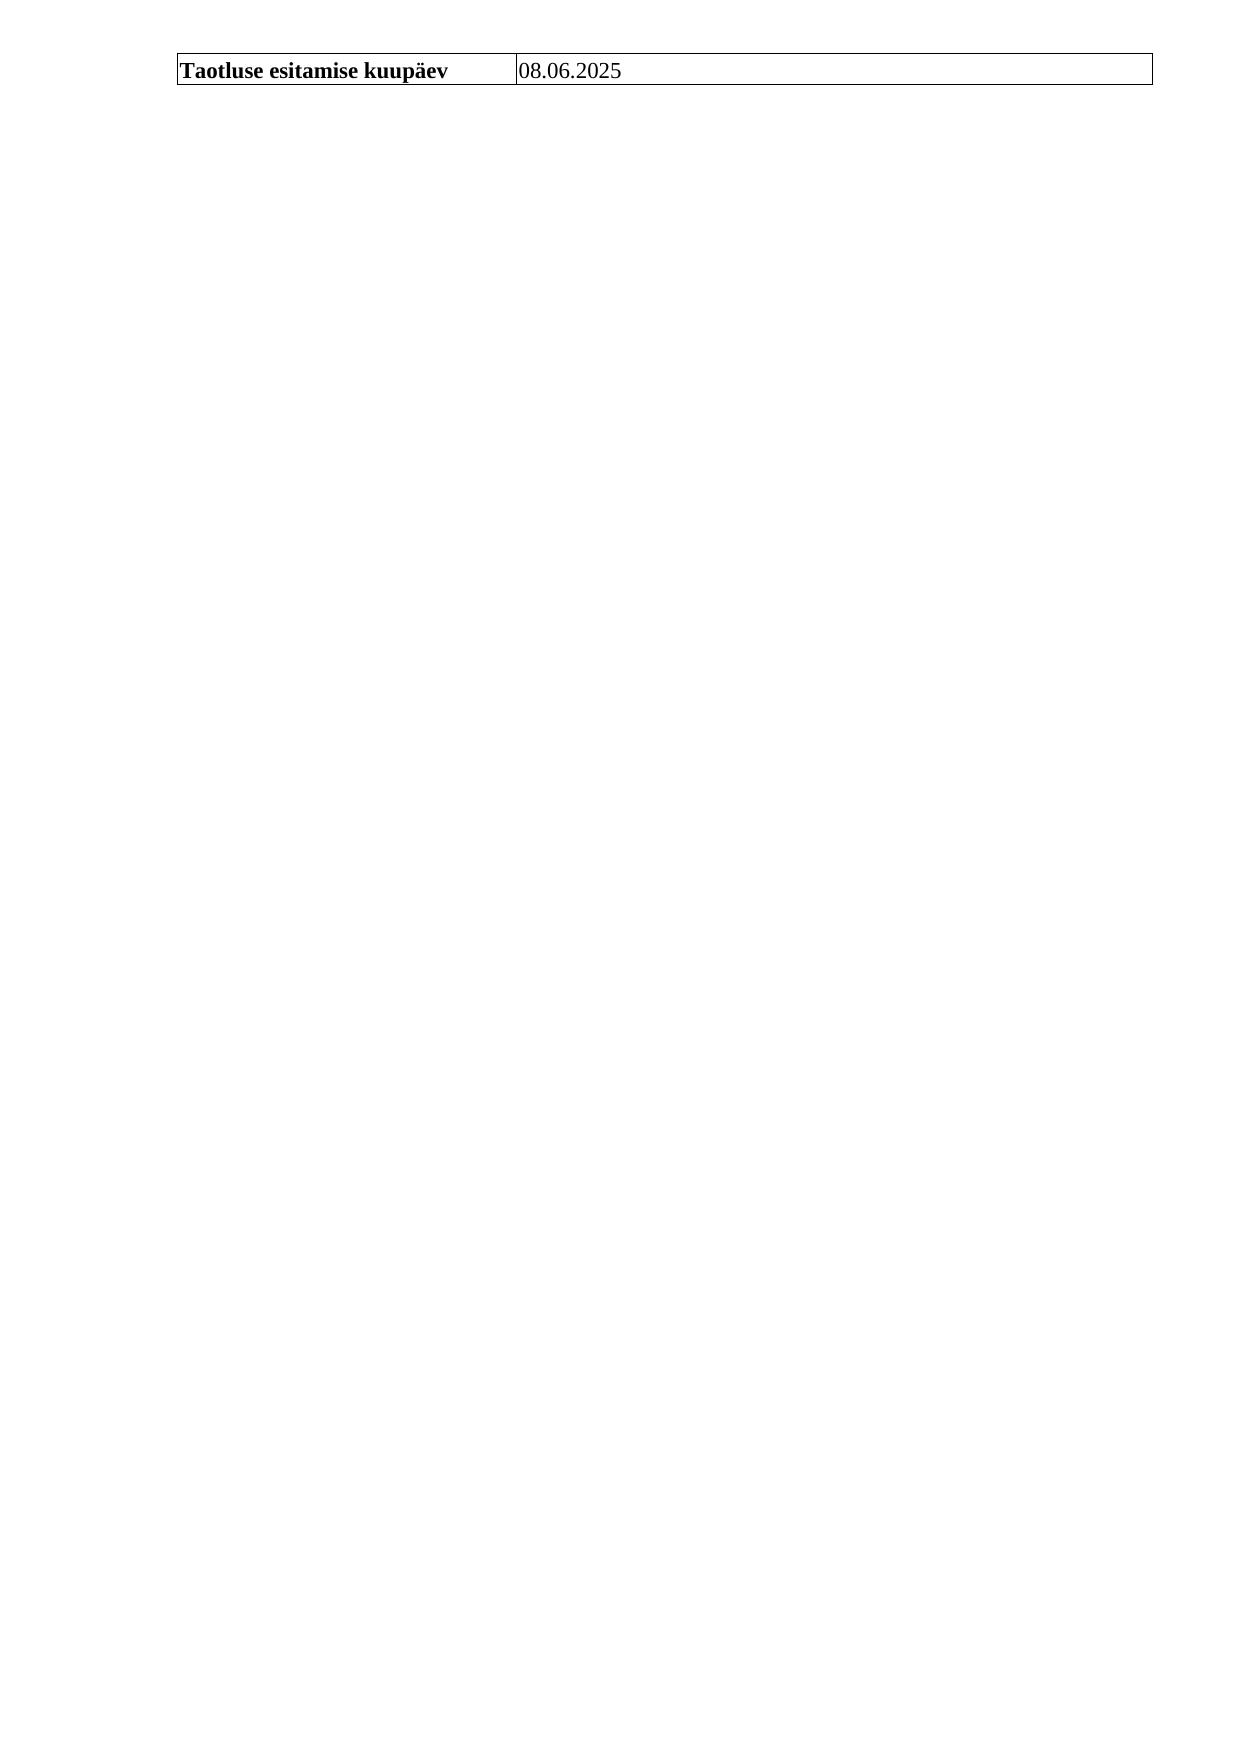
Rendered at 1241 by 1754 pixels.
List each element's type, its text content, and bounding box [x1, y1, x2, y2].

table_cell 08.06.2025 [517, 54, 1152, 84]
table_cell Taotluse esitamise kuupäev [178, 54, 516, 84]
